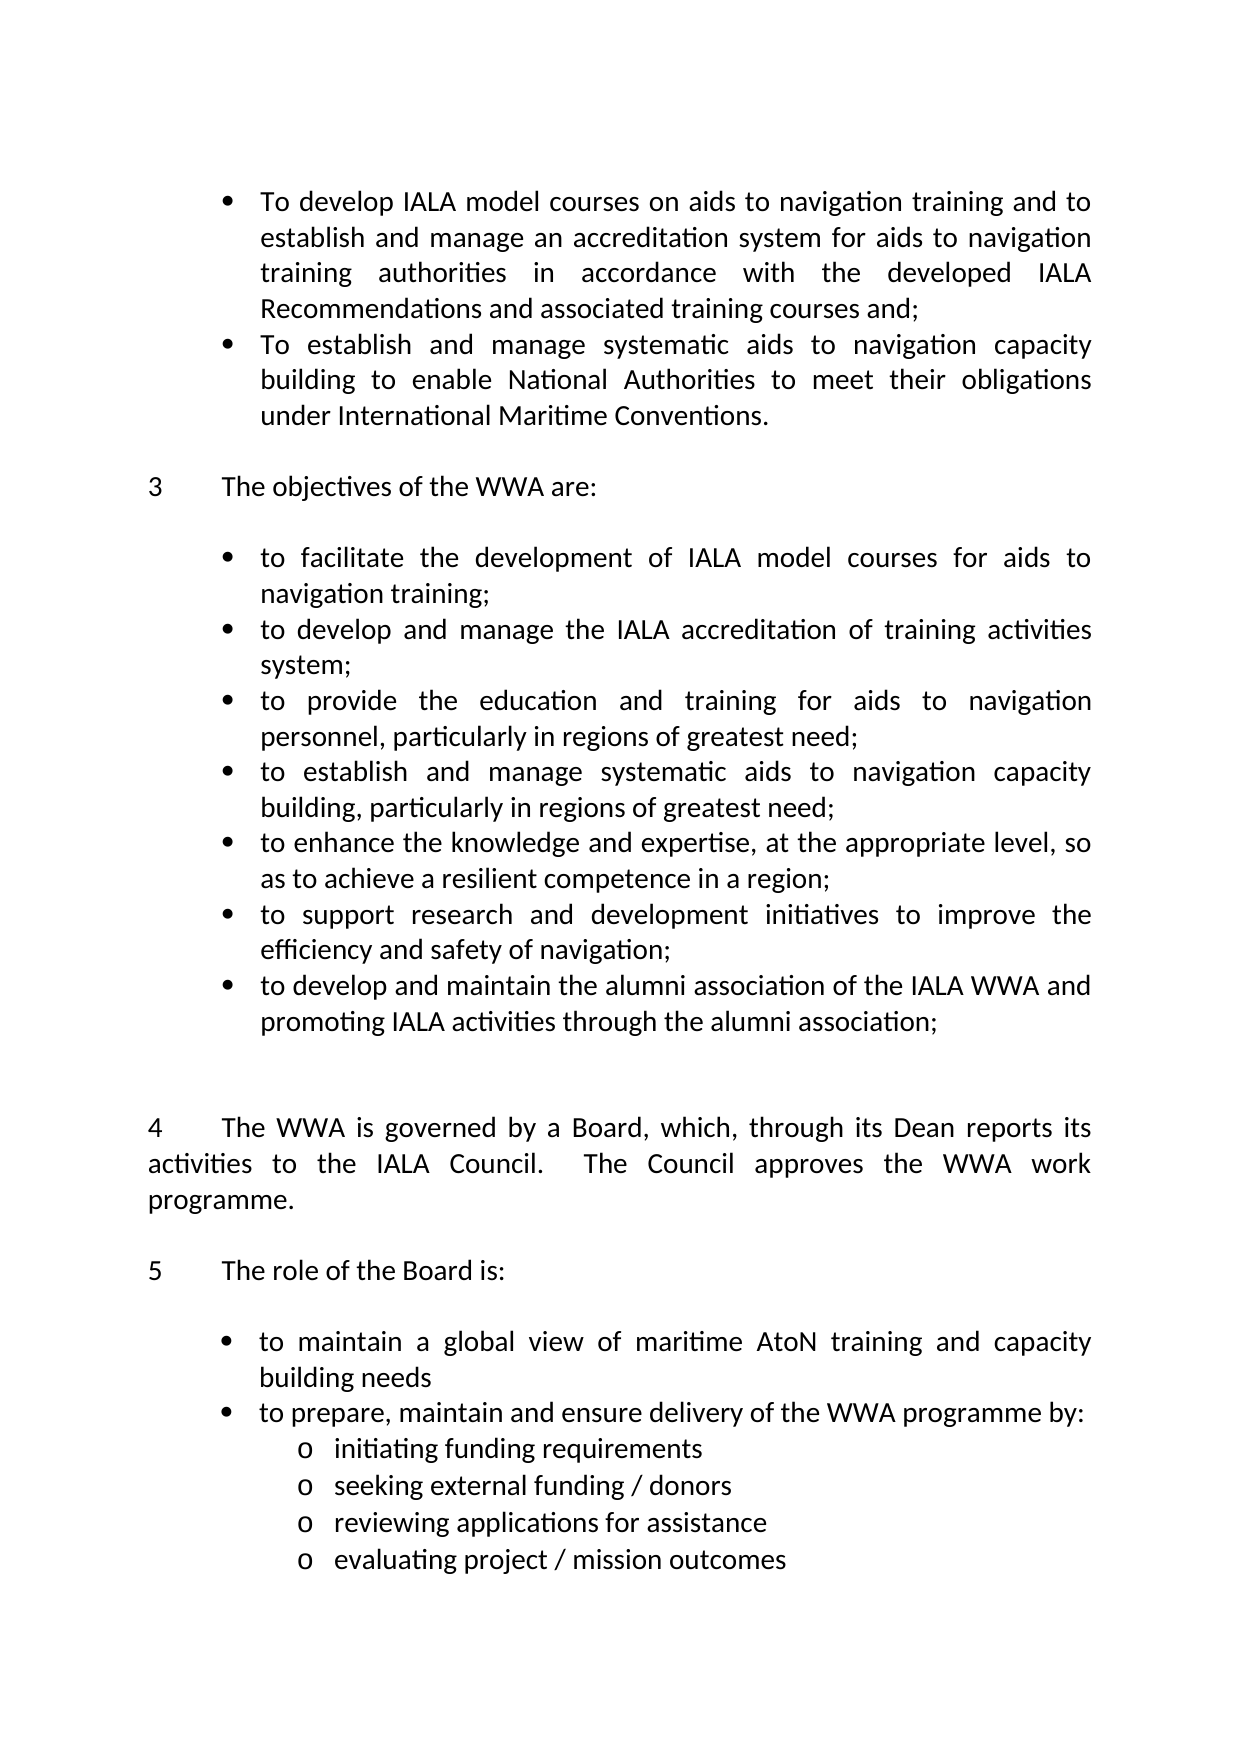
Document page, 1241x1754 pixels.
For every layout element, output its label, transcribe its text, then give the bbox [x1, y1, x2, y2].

list to maintain a global view of maritime AtoN training and capacity building needs [221, 1323, 1093, 1394]
list to prepare, maintain and ensure delivery of the WWA programme by: [221, 1394, 1093, 1430]
text 4 The WWA is governed by a Board, which reports to the IALA Council. The Council approves the WWA work programme [148, 1109, 1093, 1216]
list initiating funding requirements [296, 1430, 1093, 1467]
list to facilitate the development of IALA model courses; [223, 539, 1093, 611]
text 3 The objectives of the WWA are: [148, 468, 1093, 504]
text 5 The role of the Board is: [148, 1252, 1093, 1288]
list evaluating project / mission outcomes [296, 1541, 1093, 1578]
list to develop and maintain the alumni association of the IALA WWA and promoting IALA activities through the alumni association; [223, 967, 1093, 1038]
list To establish and manage systematic aids to navigation capacity building to enable National Authorities to meet their obligations under Conventions. [223, 326, 1093, 433]
list to support research and development initiatives to improve the efficiency and safety of navigation; [223, 896, 1093, 967]
list seeking external funding / donors [296, 1467, 1093, 1504]
list to provide the education and training for aids to navigation personnel, particularly in regions of greatest need; [223, 682, 1093, 753]
list to establish and manage systematic aids to navigation capacity building, particularly in regions of greatest need; [223, 753, 1093, 824]
list to develop and manage the IALA accreditation of training activities system; [223, 611, 1093, 682]
list reviewing applications for assistance [296, 1504, 1093, 1541]
list to enhance the knowledge and expertise, at the appropriate level, so as to achieve a resilient competence in a region; [223, 824, 1093, 896]
list To develop IALA model courses on aids to navigation training and to establish and manage an accreditation system for aids to navigation training authorities in accordance with the developed IALA Recommendations and associated training courses and; [223, 183, 1093, 326]
